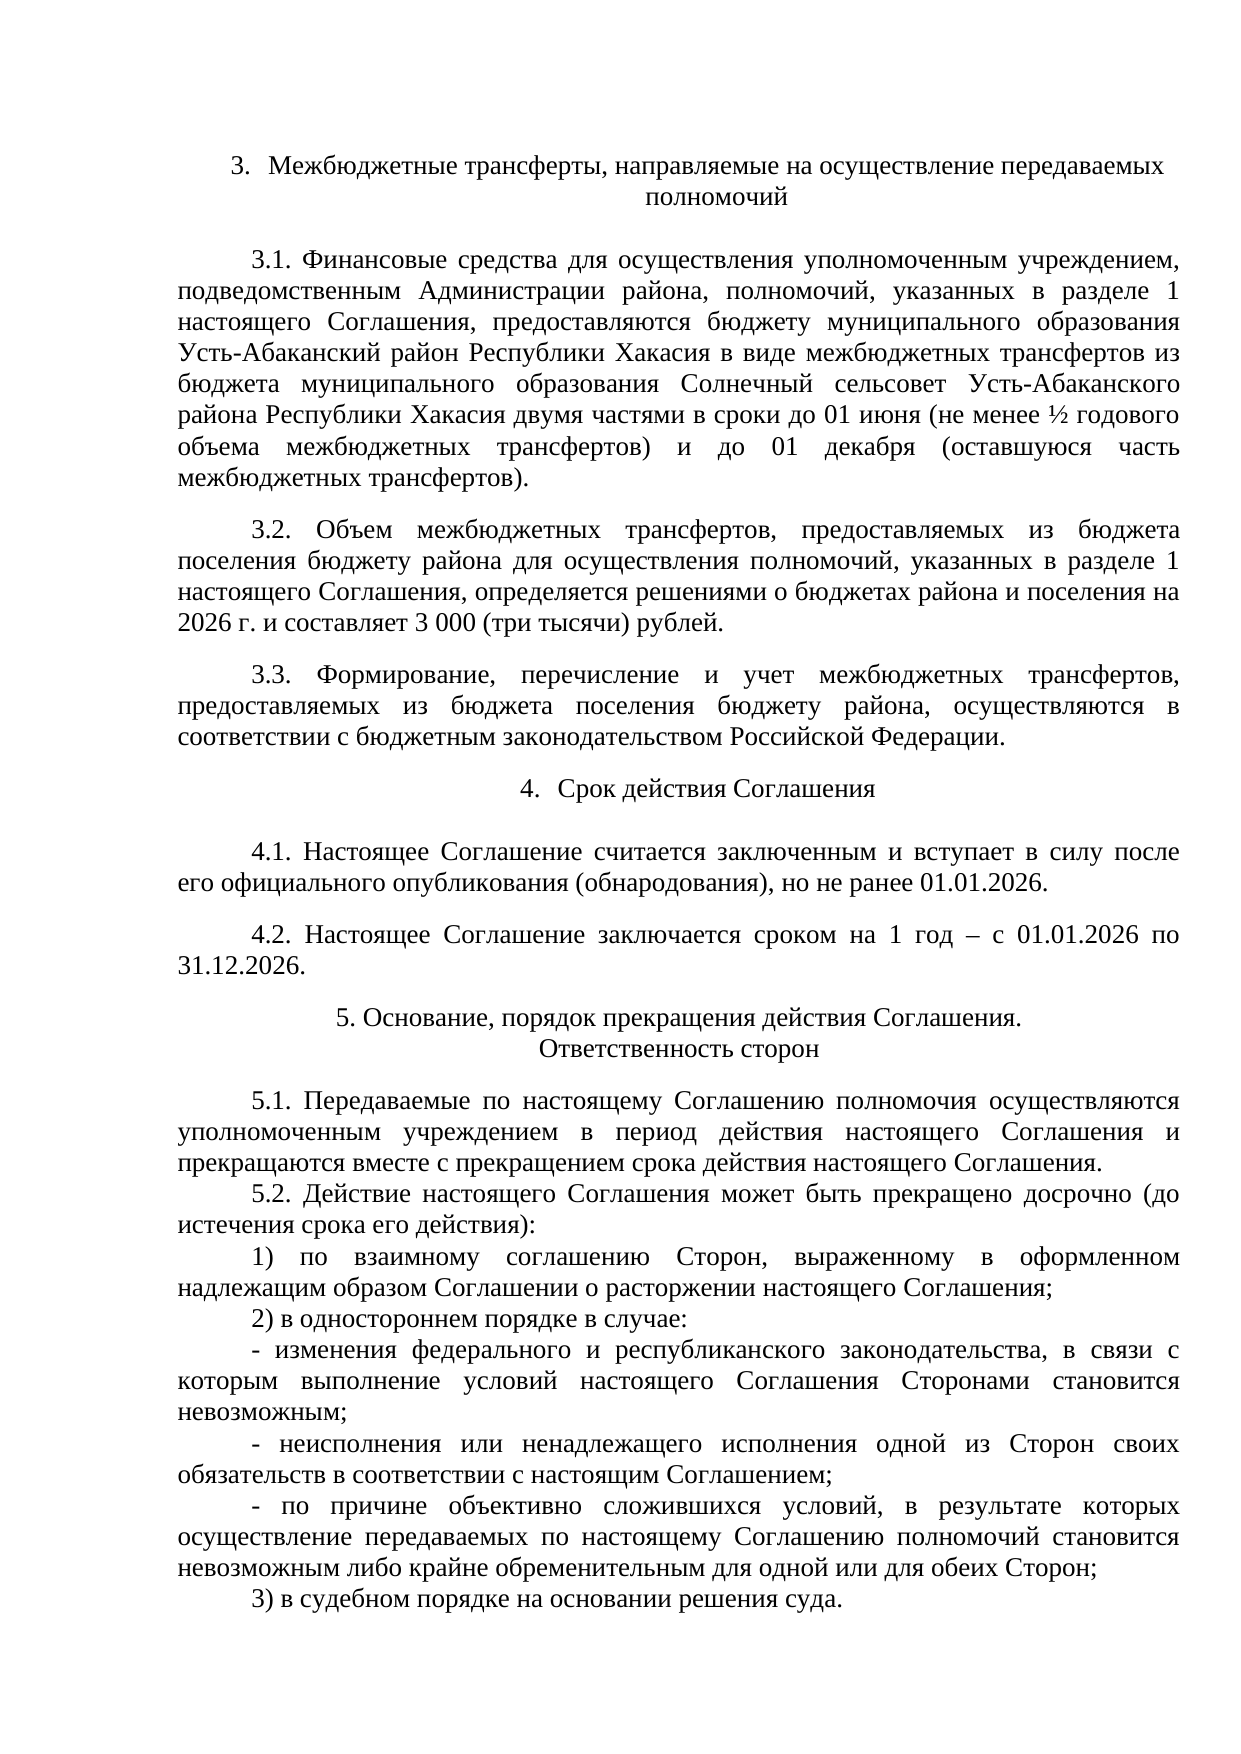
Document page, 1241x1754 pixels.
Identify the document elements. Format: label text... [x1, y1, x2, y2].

text 3) в судебном порядке на основании решения суда. [177, 1582, 1181, 1613]
text Ответственность сторон [177, 1032, 1181, 1063]
text 5. Основание, порядок прекращения действия Соглашения. [177, 1001, 1181, 1032]
text 5.1. Передаваемые по настоящему Соглашению полномочия осуществляются уполномоченным учреждением в период действия настоящего Соглашения и прекращаются вместе с прекращением срока действия настоящего Соглашения. [177, 1084, 1181, 1177]
text 4.2. Настоящее Соглашение заключается сроком на 1 год – с 01.01.2026 по 31.12.2026. [177, 918, 1181, 980]
text - по причине объективно сложившихся условий, в результате которых осуществление передаваемых по настоящему Соглашению полномочий становится невозможным либо крайне обременительным для одной или для обеих Сторон; [177, 1489, 1181, 1582]
text 2) в одностороннем порядке в случае: [177, 1302, 1181, 1333]
text 4.1. Настоящее Соглашение считается заключенным и вступает в силу после его официального опубликования (обнародования), но не ранее 01.01.2026. [177, 835, 1181, 897]
text 3.3. Формирование, перечисление и учет межбюджетных трансфертов, предоставляемых из бюджета поселения бюджету района, осуществляются в соответствии с бюджетным законодательством Российской Федерации. [177, 658, 1181, 752]
list Срок действия Соглашения [215, 772, 1181, 803]
text 5.2. Действие настоящего Соглашения может быть прекращено досрочно (до истечения срока его действия): [177, 1177, 1181, 1240]
text - изменения федерального и республиканского законодательства, в связи с которым выполнение условий настоящего Соглашения Сторонами становится невозможным; [177, 1333, 1181, 1427]
text - неисполнения или ненадлежащего исполнения одной из Сторон своих обязательств в соответствии с настоящим Соглашением; [177, 1427, 1181, 1489]
list Межбюджетные трансферты, направляемые на осуществление передаваемых полномочий [215, 149, 1181, 212]
text 3.1. Финансовые средства для осуществления уполномоченным учреждением, подведомственным Администрации района, полномочий, указанных в разделе 1 настоящего Соглашения, предоставляются бюджету муниципального образования Усть-Абаканский район Республики Хакасия в виде межбюджетных трансфертов из бюджета муниципального образования Солнечный сельсовет Усть-Абаканского района Республики Хакасия двумя частями в сроки до 01 июня (не менее ½ годового объема межбюджетных трансфертов) и до 01 декабря (оставшуюся часть межбюджетных трансфертов). [177, 243, 1181, 492]
text 3.2. Объем межбюджетных трансфертов, предоставляемых из бюджета поселения бюджету района для осуществления полномочий, указанных в разделе 1 настоящего Соглашения, определяется решениями о бюджетах района и поселения на 2026 г. и составляет 3 000 (три тысячи) рублей. [177, 513, 1181, 637]
text 1) по взаимному соглашению Сторон, выраженному в оформленном надлежащим образом Соглашении о расторжении настоящего Соглашения; [177, 1240, 1181, 1302]
